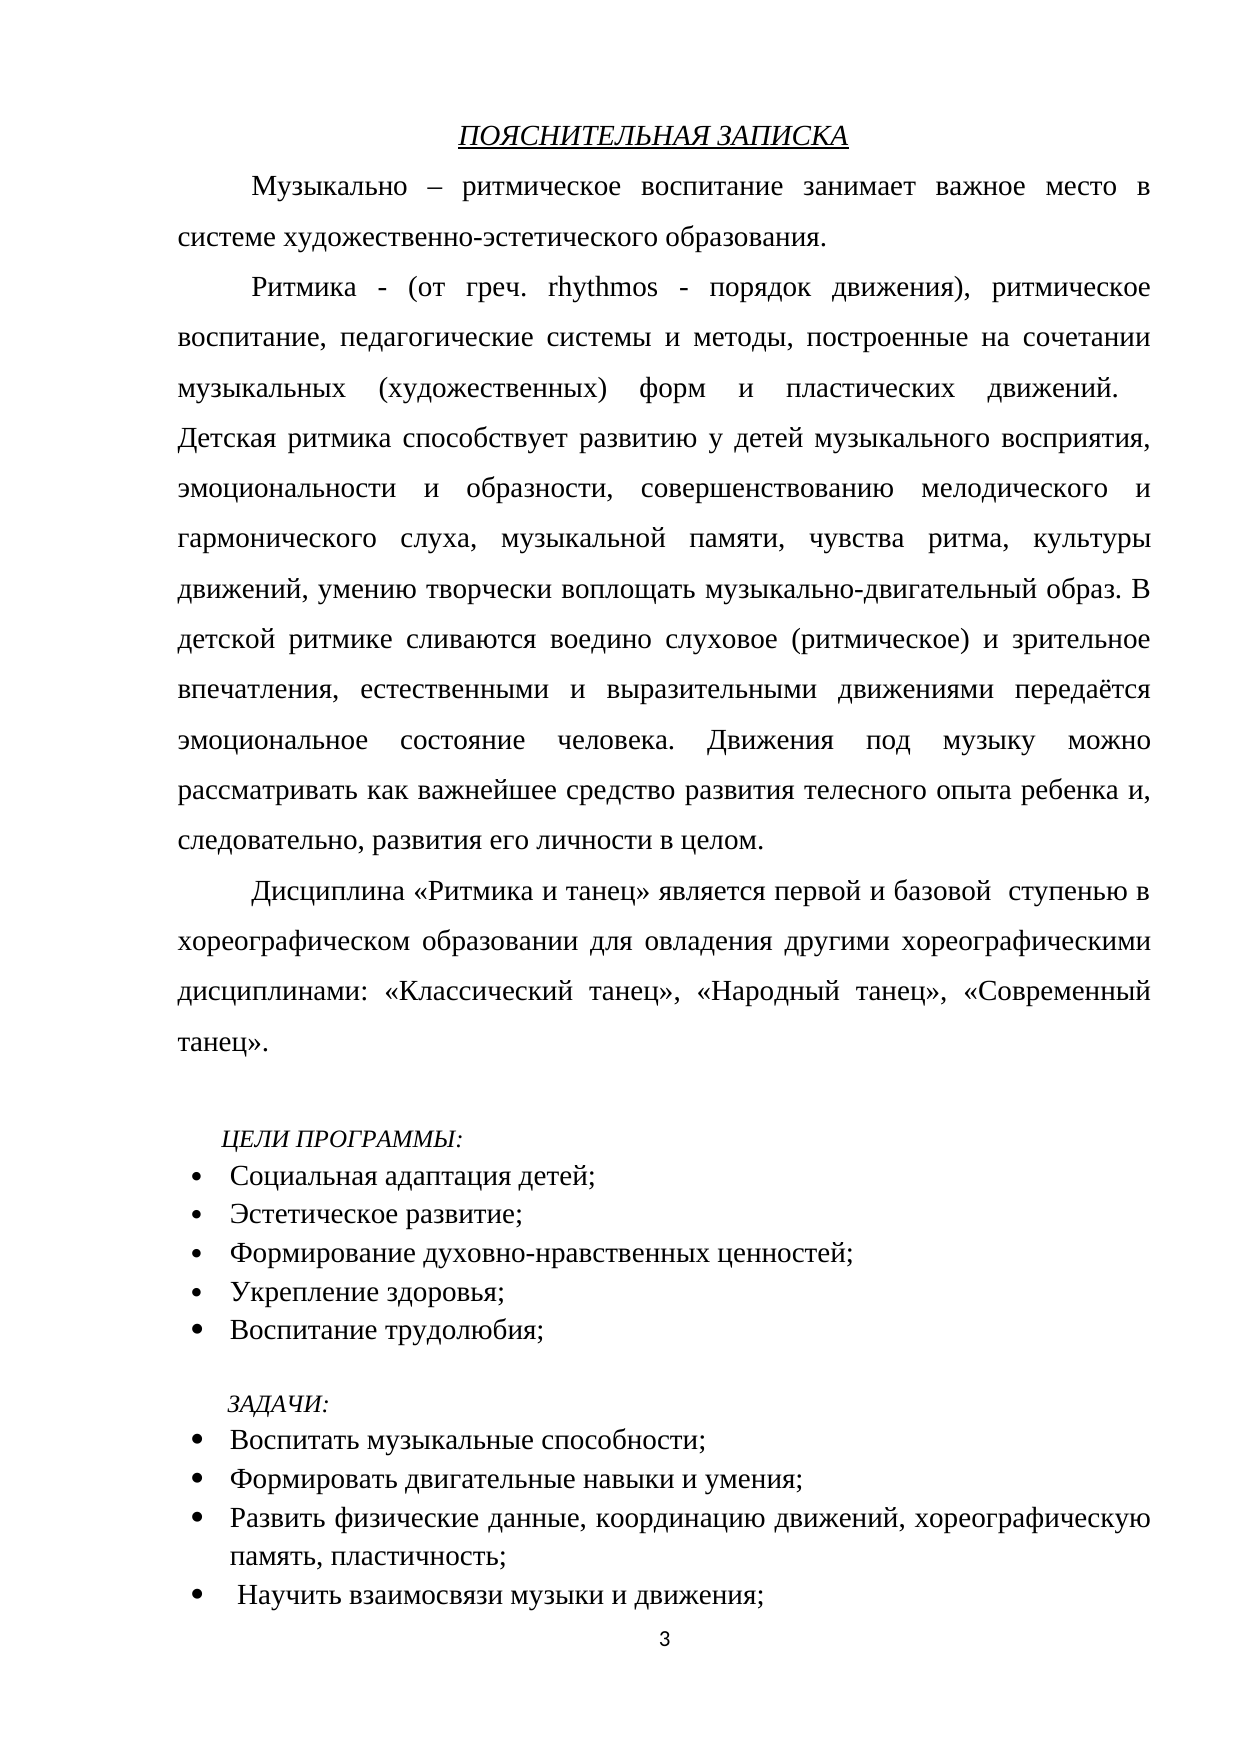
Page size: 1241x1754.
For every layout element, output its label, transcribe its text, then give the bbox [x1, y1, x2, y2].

list Воспитание трудолюбия; [192, 1312, 1152, 1346]
list Формирование духовно-нравственных ценностей; [192, 1235, 1152, 1269]
list Эстетическое развитие; [192, 1197, 1152, 1230]
list Социальная адаптация детей; [192, 1158, 1152, 1192]
text Музыкально – ритмическое воспитание занимает важное место в системе художественно-эстетического образования. [177, 168, 1152, 252]
list Развить физические данные, координацию движений, хореографическую память, пластичность; [192, 1500, 1152, 1572]
list Формировать двигательные навыки и умения; [192, 1461, 1152, 1495]
text Дисциплина «Ритмика и танец» является первой и базовой ступенью в хореографическом образовании для овладения другими хореографическими дисциплинами: «Классический танец», «Народный танец», «Современный танец». [177, 873, 1152, 1057]
text Ритмика - (от греч. rhythmos - порядок движения), ритмическое воспитание, педагогические системы и методы, построенные на сочетании музыкальных (художественных) форм и пластических движений. Детская ритмика способствует развитию у детей музыкального восприятия, эмоциональности и образности, совершенствованию мелодического и гармонического слуха, музыкальной памяти, чувства ритма, культуры движений, умению творчески воплощать музыкально-двигательный образ. В детской ритмике сливаются воедино слуховое (ритмическое) и зрительное впечатления, естественными и выразительными движениями передаётся эмоциональное состояние человека. Движения под музыку можно рассматривать как важнейшее средство развития телесного опыта ребенка и, следовательно, развития его личности в целом. [177, 269, 1152, 856]
text ПОЯСНИТЕЛЬНАЯ ЗАПИСКА [177, 118, 1152, 152]
text ЦЕЛИ ПРОГРАММЫ: [177, 1124, 1152, 1153]
list Воспитать музыкальные способности; [192, 1422, 1152, 1456]
list Научить взаимосвязи музыки и движения; [192, 1577, 1152, 1611]
list Укрепление здоровья; [192, 1274, 1152, 1307]
text ЗАДАЧИ: [177, 1389, 1152, 1418]
